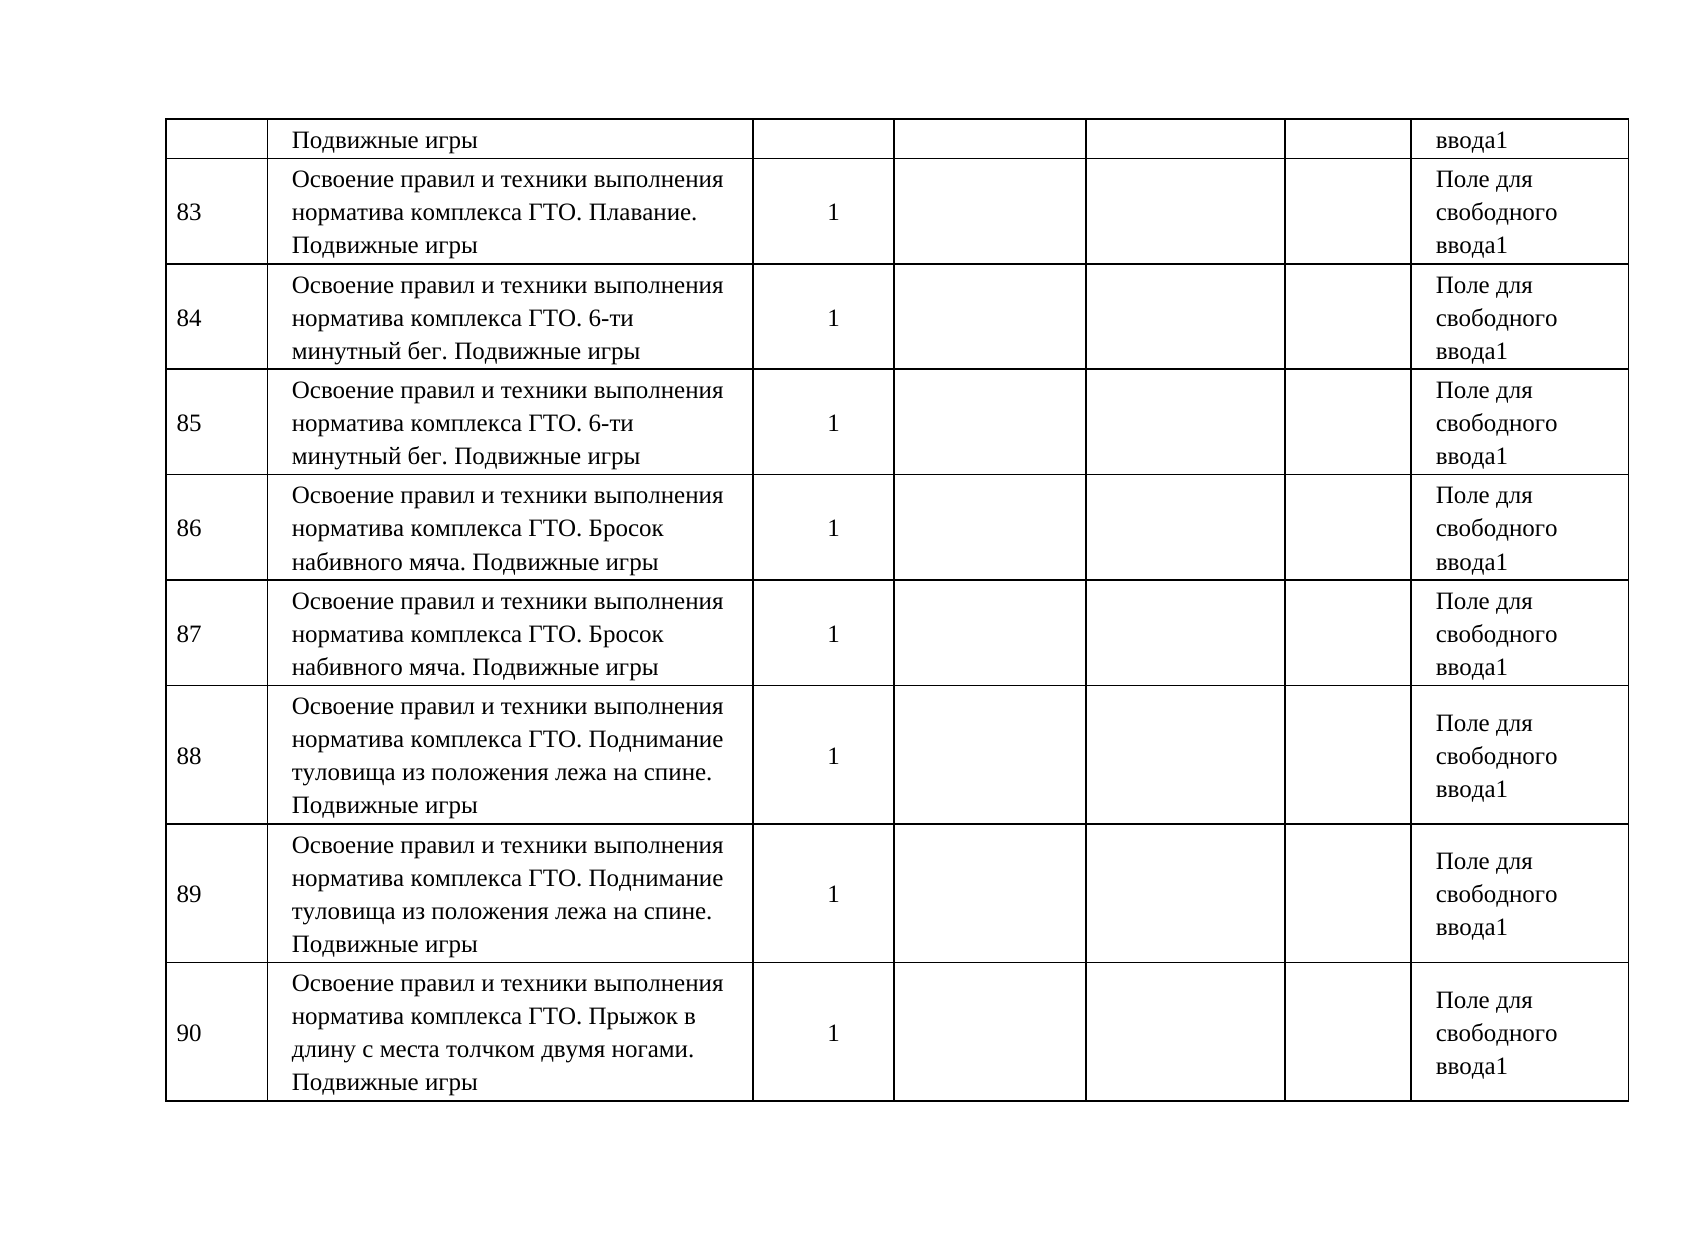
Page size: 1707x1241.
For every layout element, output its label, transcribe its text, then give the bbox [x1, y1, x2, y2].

table_cell 1 [754, 159, 893, 263]
table_cell [895, 686, 1085, 823]
table_cell 89 [167, 825, 267, 961]
table_cell [1087, 581, 1284, 684]
table_cell Поле для свободного ввода1 [1412, 825, 1628, 961]
table_cell Поле для свободного ввода1 [1412, 581, 1628, 684]
table_cell [895, 475, 1085, 579]
table_cell 82 [167, 120, 267, 157]
table_cell [895, 825, 1085, 961]
table_cell [1087, 686, 1284, 823]
table_cell 90 [167, 963, 267, 1100]
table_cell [1412, 963, 1628, 1100]
table_cell 1 [754, 825, 893, 961]
table_cell [895, 963, 1085, 1100]
table_cell 1 [754, 370, 893, 474]
table_cell Освоение правил и техники выполнения норматива комплекса ГТО. Бросок набивного мяча. Подвижные игры [268, 581, 752, 684]
table_cell [1286, 159, 1410, 263]
table_cell Поле для свободного ввода1 [1412, 265, 1628, 368]
table_cell [1286, 825, 1410, 961]
table_cell Освоение правил и техники выполнения норматива комплекса ГТО. Поднимание туловища из положения лежа на спине. Подвижные игры [268, 686, 752, 823]
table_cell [268, 963, 752, 1100]
table_cell [1286, 475, 1410, 579]
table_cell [268, 159, 752, 263]
table_cell 86 [167, 475, 267, 579]
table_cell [268, 120, 752, 157]
table_cell [1087, 120, 1284, 157]
table_cell Поле для свободного ввода1 [1412, 475, 1628, 579]
table_cell [1286, 581, 1410, 684]
table_cell Освоение правил и техники выполнения норматива комплекса ГТО. Бросок набивного мяча. Подвижные игры [268, 475, 752, 579]
table_cell [1286, 370, 1410, 474]
table_cell Освоение правил и техники выполнения норматива комплекса ГТО. 6-ти минутный бег. Подвижные игры [268, 370, 752, 474]
table_cell 1 [754, 963, 893, 1100]
table_cell 1 [754, 581, 893, 684]
table_cell Поле для свободного ввода1 [1412, 686, 1628, 823]
table_cell [1087, 475, 1284, 579]
table_cell [1087, 370, 1284, 474]
table_cell 88 [167, 686, 267, 823]
table_cell [1087, 963, 1284, 1100]
table_cell [1286, 963, 1410, 1100]
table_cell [1412, 120, 1628, 157]
table_cell [895, 159, 1085, 263]
table_cell [1286, 686, 1410, 823]
table_cell 1 [754, 120, 893, 157]
table_cell [1286, 120, 1410, 157]
table_cell Освоение правил и техники выполнения норматива комплекса ГТО. 6-ти минутный бег. Подвижные игры [268, 265, 752, 368]
table_cell [895, 581, 1085, 684]
table_cell Освоение правил и техники выполнения норматива комплекса ГТО. Поднимание туловища из положения лежа на спине. Подвижные игры [268, 825, 752, 961]
table_cell 87 [167, 581, 267, 684]
table_cell [895, 370, 1085, 474]
table_cell [1087, 825, 1284, 961]
table_cell [1087, 159, 1284, 263]
table_cell Поле для свободного ввода1 [1412, 159, 1628, 263]
table_cell 1 [754, 475, 893, 579]
table_cell 1 [754, 265, 893, 368]
table_cell [1087, 265, 1284, 368]
table_cell [895, 265, 1085, 368]
table_cell [895, 120, 1085, 157]
table_cell Поле для свободного ввода1 [1412, 370, 1628, 474]
table_cell 83 [167, 159, 267, 263]
table_cell [1286, 265, 1410, 368]
table_cell 1 [754, 686, 893, 823]
table_cell 84 [167, 265, 267, 368]
table_cell 85 [167, 370, 267, 474]
